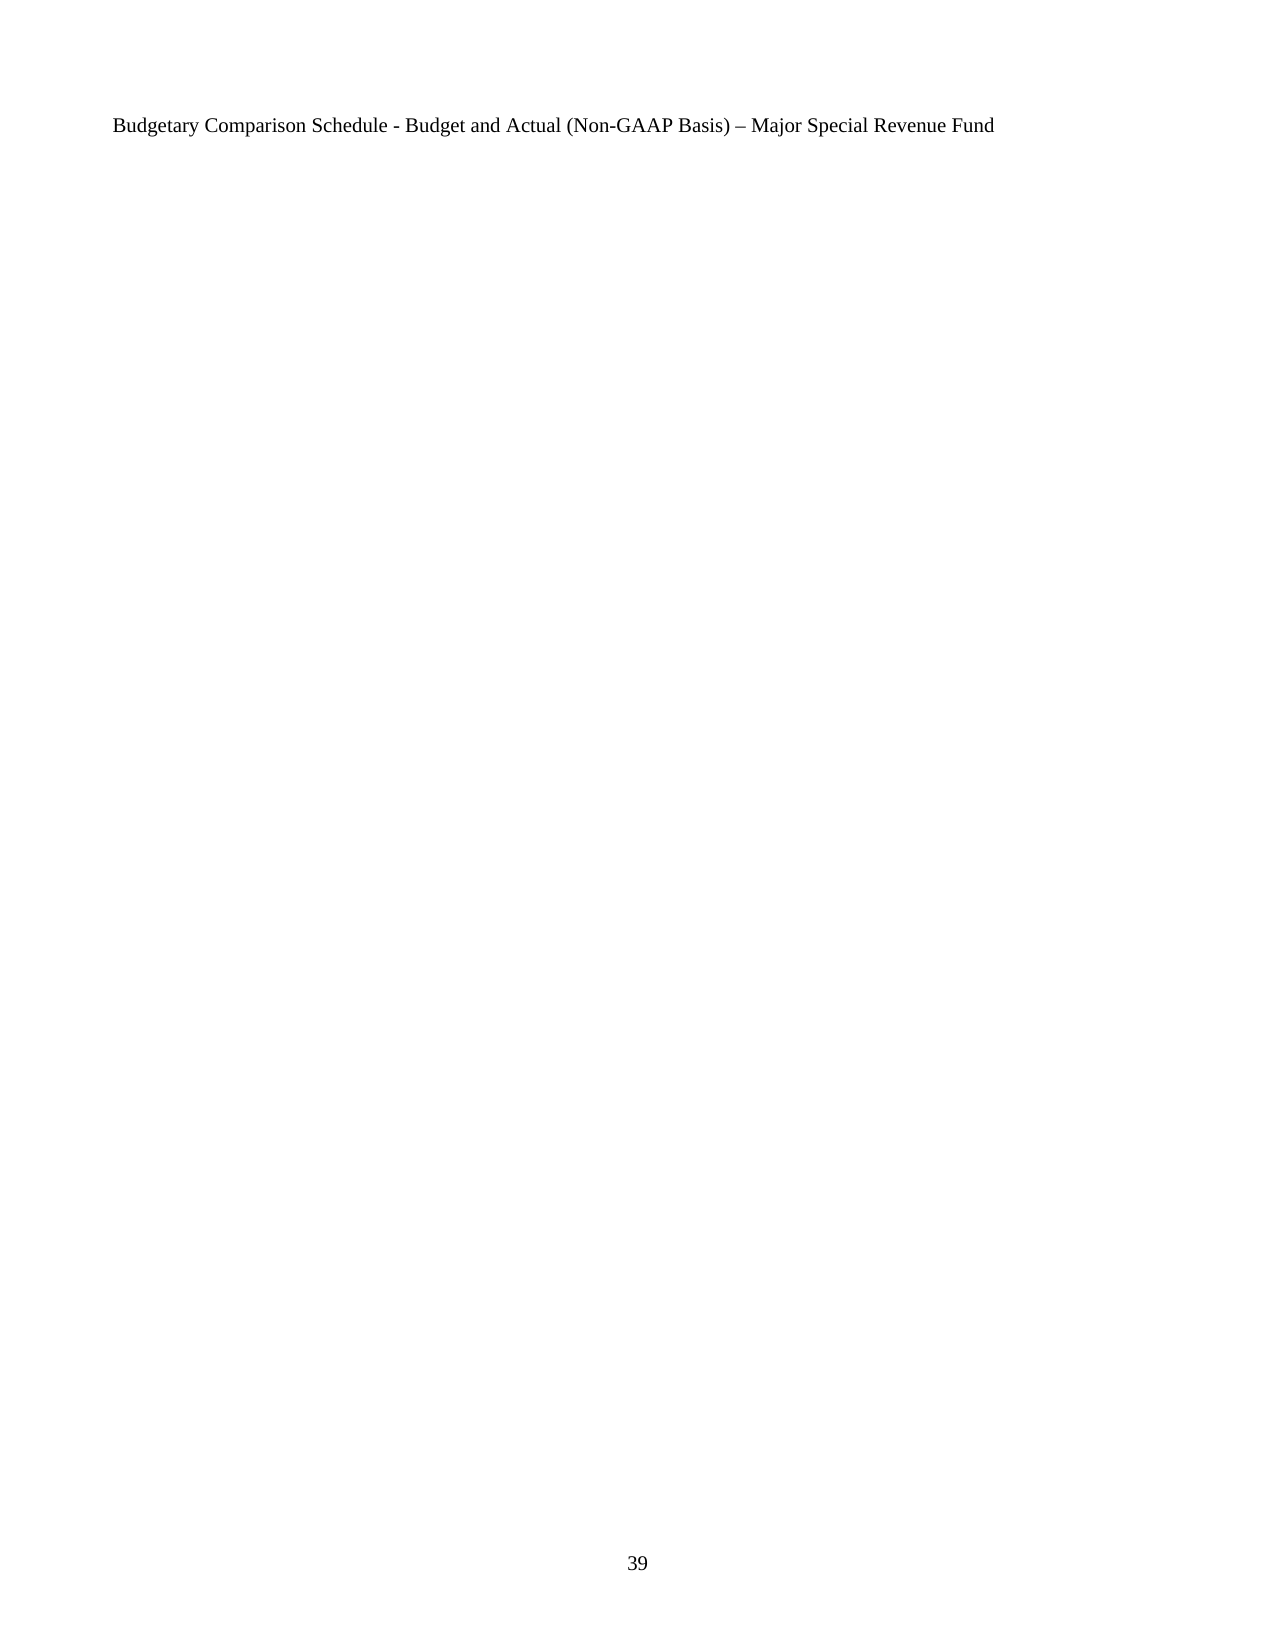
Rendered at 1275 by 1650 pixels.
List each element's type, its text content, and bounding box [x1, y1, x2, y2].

subtitle Budgetary Comparison Schedule - Budget and Actual (Non-GAAP Basis) – Major Special Revenue Fund [112, 112, 1162, 137]
